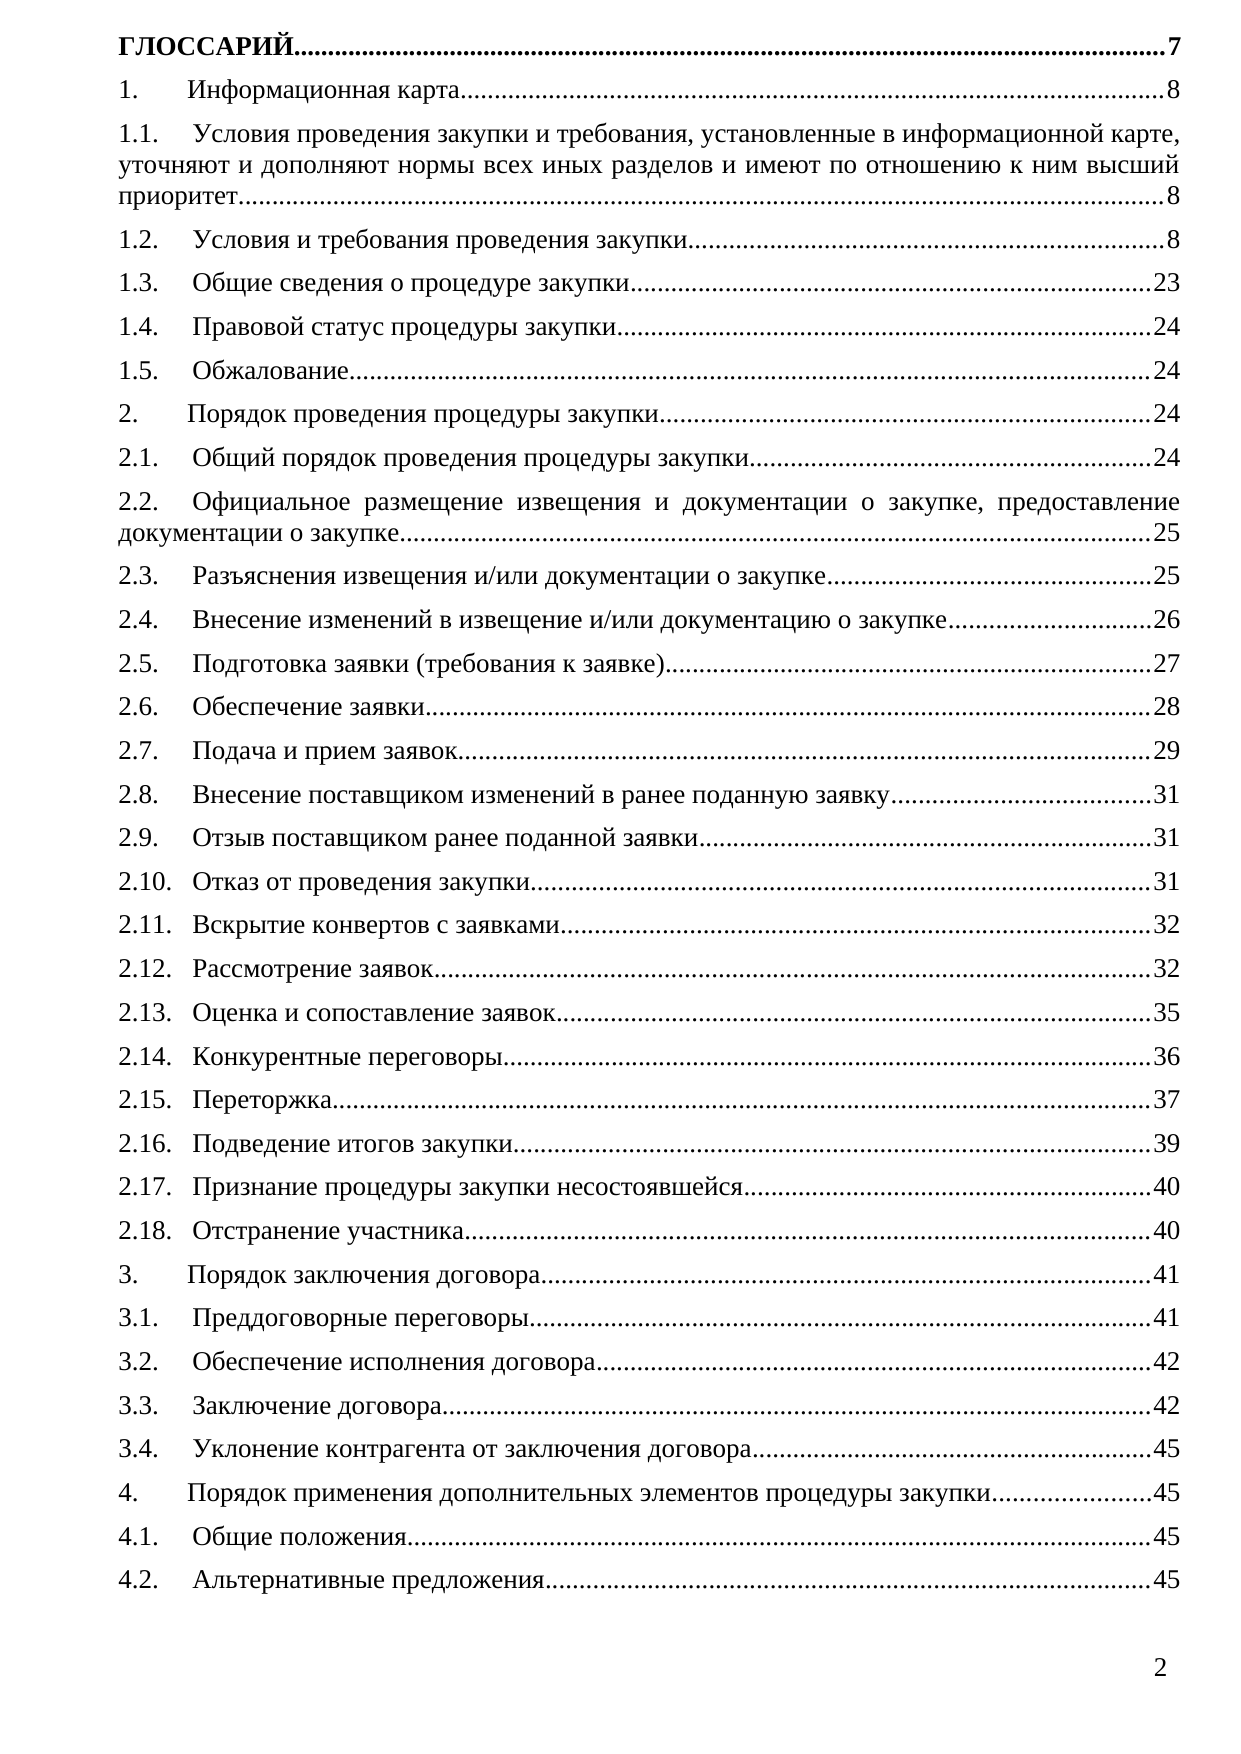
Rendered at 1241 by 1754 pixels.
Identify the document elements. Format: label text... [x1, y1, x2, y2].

text 1.3. Общие сведения о процедуре закупки 23 [118, 266, 1181, 298]
text 1.4. Правовой статус процедуры закупки 24 [118, 310, 1181, 341]
text 3.1. Преддоговорные переговоры 41 [118, 1301, 1181, 1333]
text 3.2. Обеспечение исполнения договора 42 [118, 1345, 1181, 1376]
text 2.12. Рассмотрение заявок 32 [118, 952, 1181, 983]
text 2.9. Отзыв поставщиком ранее поданной заявки 31 [118, 821, 1181, 852]
text 4.2. Альтернативные предложения 45 [118, 1563, 1181, 1594]
text 3.3. Заключение договора 42 [118, 1389, 1181, 1420]
text 2.1. Общий порядок проведения процедуры закупки 24 [118, 441, 1181, 472]
text 1.1. Условия проведения закупки и требования, установленные в информационной карте, уточняют и дополняют нормы всех иных разделов и имеют по отношению к ним высший приоритет. 8 [118, 117, 1181, 210]
text 1. Информационная карта 8 [118, 73, 1181, 104]
text 4.1. Общие положения 45 [118, 1520, 1181, 1551]
text 2.10. Отказ от проведения закупки 31 [118, 865, 1181, 896]
text 2.6. Обеспечение заявки 28 [118, 690, 1181, 722]
text 1.2. Условия и требования проведения закупки 8 [118, 223, 1181, 254]
text Глоссарий 7 [118, 29, 1181, 61]
text 2.13. Оценка и сопоставление заявок 35 [118, 996, 1181, 1027]
text 3. Порядок заключения договора 41 [118, 1258, 1181, 1289]
text 2.11. Вскрытие конвертов с заявками 32 [118, 909, 1181, 940]
text 2.4. Внесение изменений в извещение и/или документацию о закупке 26 [118, 603, 1181, 634]
text 2.5. Подготовка заявки (требования к заявке) 27 [118, 647, 1181, 678]
text 2.15. Переторжка 37 [118, 1083, 1181, 1114]
text 2.2. Официальное размещение извещения и документации о закупке, предоставление документации о закупке 25 [118, 485, 1181, 547]
text 4. Порядок применения дополнительных элементов процедуры закупки 45 [118, 1476, 1181, 1507]
text 2.14. Конкурентные переговоры 36 [118, 1039, 1181, 1071]
text 2.8. Внесение поставщиком изменений в ранее поданную заявку 31 [118, 778, 1181, 809]
text 3.4. Уклонение контрагента от заключения договора 45 [118, 1432, 1181, 1463]
text 2.18. Отстранение участника 40 [118, 1214, 1181, 1245]
text 1.5. Обжалование 24 [118, 354, 1181, 385]
text 2.16. Подведение итогов закупки 39 [118, 1127, 1181, 1158]
text 2.3. Разъяснения извещения и/или документации о закупке 25 [118, 559, 1181, 591]
text 2. Порядок проведения процедуры закупки 24 [118, 397, 1181, 428]
text 2.7. Подача и прием заявок 29 [118, 734, 1181, 765]
text 2.17. Признание процедуры закупки несостоявшейся 40 [118, 1171, 1181, 1202]
